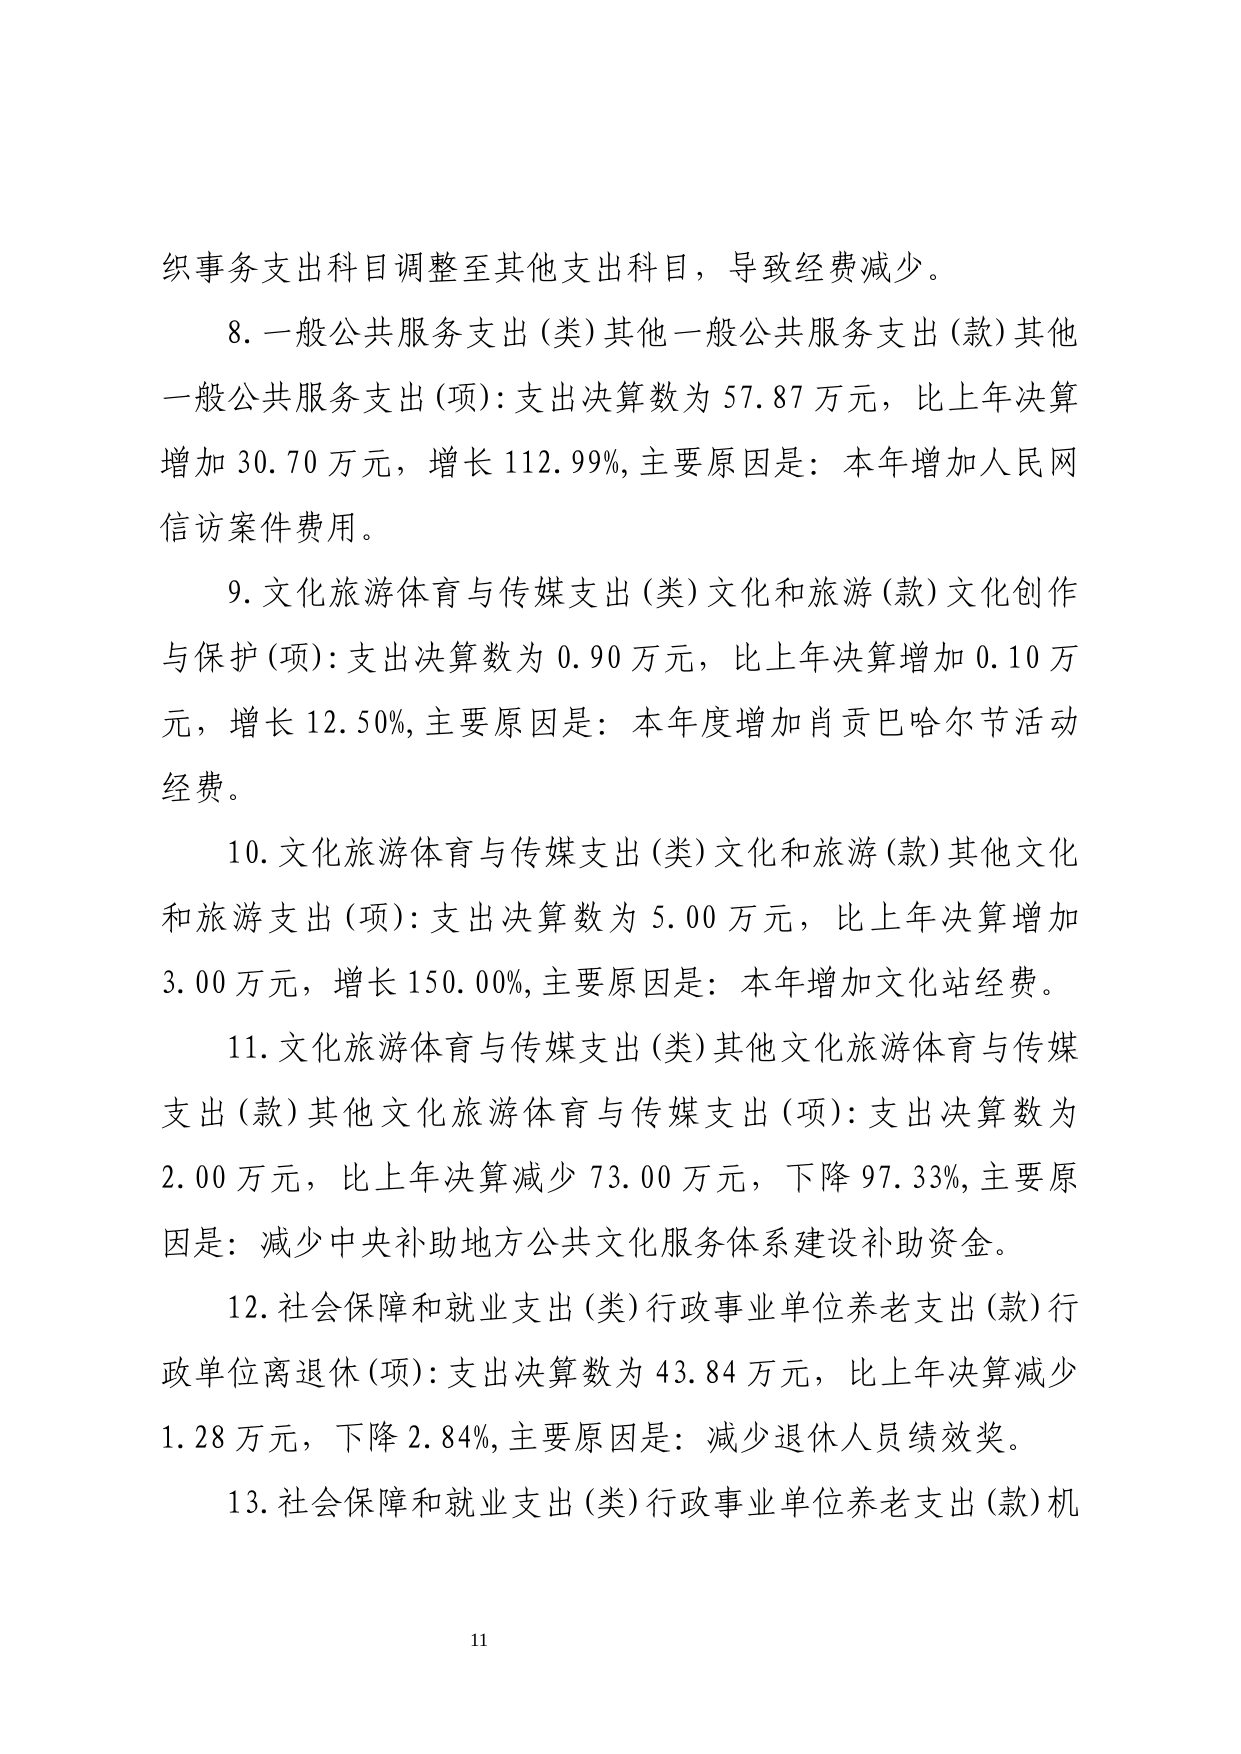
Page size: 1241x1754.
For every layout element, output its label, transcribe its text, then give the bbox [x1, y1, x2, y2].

text 9.文化旅游体育与传媒支出(类)文化和旅游(款)文化创作与保护(项):支出决算数为0.90万元，比上年决算增加0.10万元，增长12.50%,主要原因是：本年度增加肖贡巴哈尔节活动经费。 [159, 558, 1081, 818]
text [159, 1468, 1081, 1533]
text 10.文化旅游体育与传媒支出(类)文化和旅游(款)其他文化和旅游支出(项):支出决算数为5.00万元，比上年决算增加3.00万元，增长150.00%,主要原因是：本年增加文化站经费。 [159, 818, 1081, 1013]
text 11.文化旅游体育与传媒支出(类)其他文化旅游体育与传媒支出(款)其他文化旅游体育与传媒支出(项):支出决算数为2.00万元，比上年决算减少73.00万元，下降97.33%,主要原因是：减少中央补助地方公共文化服务体系建设补助资金。 [159, 1013, 1081, 1273]
text 8.一般公共服务支出(类)其他一般公共服务支出(款)其他一般公共服务支出(项):支出决算数为57.87万元，比上年决算增加30.70万元，增长112.99%,主要原因是：本年增加人民网信访案件费用。 [159, 298, 1081, 558]
text 12.社会保障和就业支出(类)行政事业单位养老支出(款)行政单位离退休(项):支出决算数为43.84万元，比上年决算减少1.28万元，下降2.84%,主要原因是：减少退休人员绩效奖。 [159, 1273, 1081, 1468]
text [159, 233, 1081, 298]
